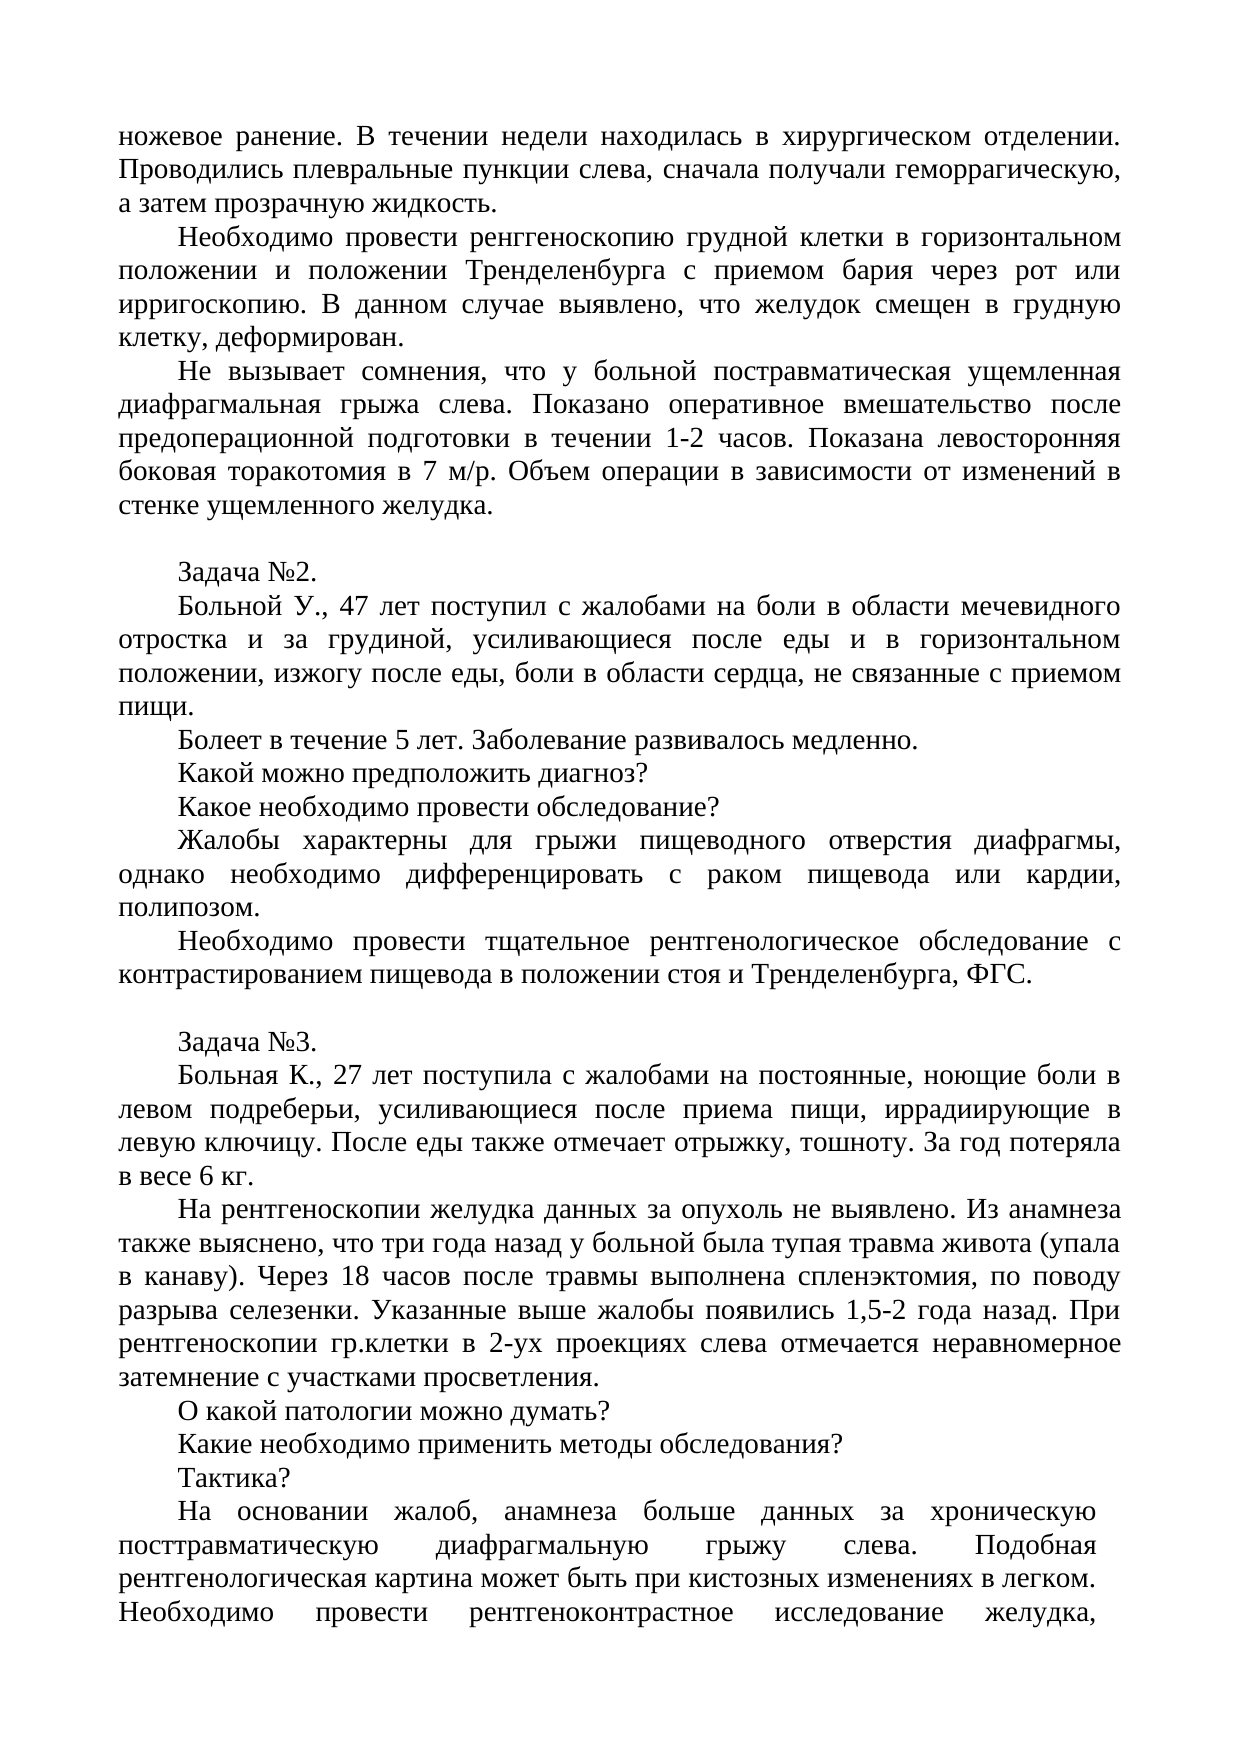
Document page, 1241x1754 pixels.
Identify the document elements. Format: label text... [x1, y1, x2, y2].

text Какой можно предположить диагноз? [118, 755, 1122, 789]
text Больной У., 47 лет поступил с жалобами на боли в области мечевидного отростка и за грудиной, усиливающиеся после еды и в горизонтальном положении, изжогу после еды, боли в области сердца, не связанные с приемом пищи. [118, 588, 1122, 722]
text О какой патологии можно думать? [118, 1393, 1122, 1426]
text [118, 118, 1122, 219]
text Жалобы характерны для грыжи пищеводного отверстия диафрагмы, однако необходимо дифференцировать с раком пищевода или кардии, полипозом. [118, 822, 1122, 923]
text Задача №3. [118, 1024, 1122, 1057]
text Болеет в течение 5 лет. Заболевание развивалось медленно. [118, 722, 1122, 755]
text Необходимо провести тщательное рентгенологическое обследование с контрастированием пищевода в положении стоя и Тренделенбурга, ФГС. [118, 923, 1122, 990]
text На рентгеноскопии желудка данных за опухоль не выявлено. Из анамнеза также выяснено, что три года назад у больной была тупая травма живота (упала в канаву). Через 18 часов после травмы выполнена спленэктомия, по поводу разрыва селезенки. Указанные выше жалобы появились 1,5-2 года назад. При рентгеноскопии гр.клетки в 2-ух проекциях слева отмечается неравномерное затемнение с участками просветления. [118, 1191, 1122, 1393]
text Какие необходимо применить методы обследования? [118, 1426, 1122, 1460]
text Не вызывает сомнения, что у больной постравматическая ущемленная диафрагмальная грыжа слева. Показано оперативное вмешательство после предоперационной подготовки в течении 1-2 часов. Показана левосторонняя боковая торакотомия в 7 м/р. Объем операции в зависимости от изменений в стенке ущемленного желудка. [118, 353, 1122, 521]
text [118, 1493, 1097, 1627]
text Тактика? [118, 1460, 1122, 1493]
text Необходимо провести ренггеноскопию грудной клетки в горизонтальном положении и положении Тренделенбурга с приемом бария через рот или ирригоскопию. В данном случае выявлено, что желудок смещен в грудную клетку, деформирован. [118, 219, 1122, 353]
text Какое необходимо провести обследование? [118, 789, 1122, 822]
text Больная К., 27 лет поступила с жалобами на постоянные, ноющие боли в левом подреберьи, усиливающиеся после приема пищи, иррадиирующие в левую ключицу. После еды также отмечает отрыжку, тошноту. За год потеряла в весе 6 кг. [118, 1057, 1122, 1191]
text Задача №2. [118, 554, 1122, 588]
